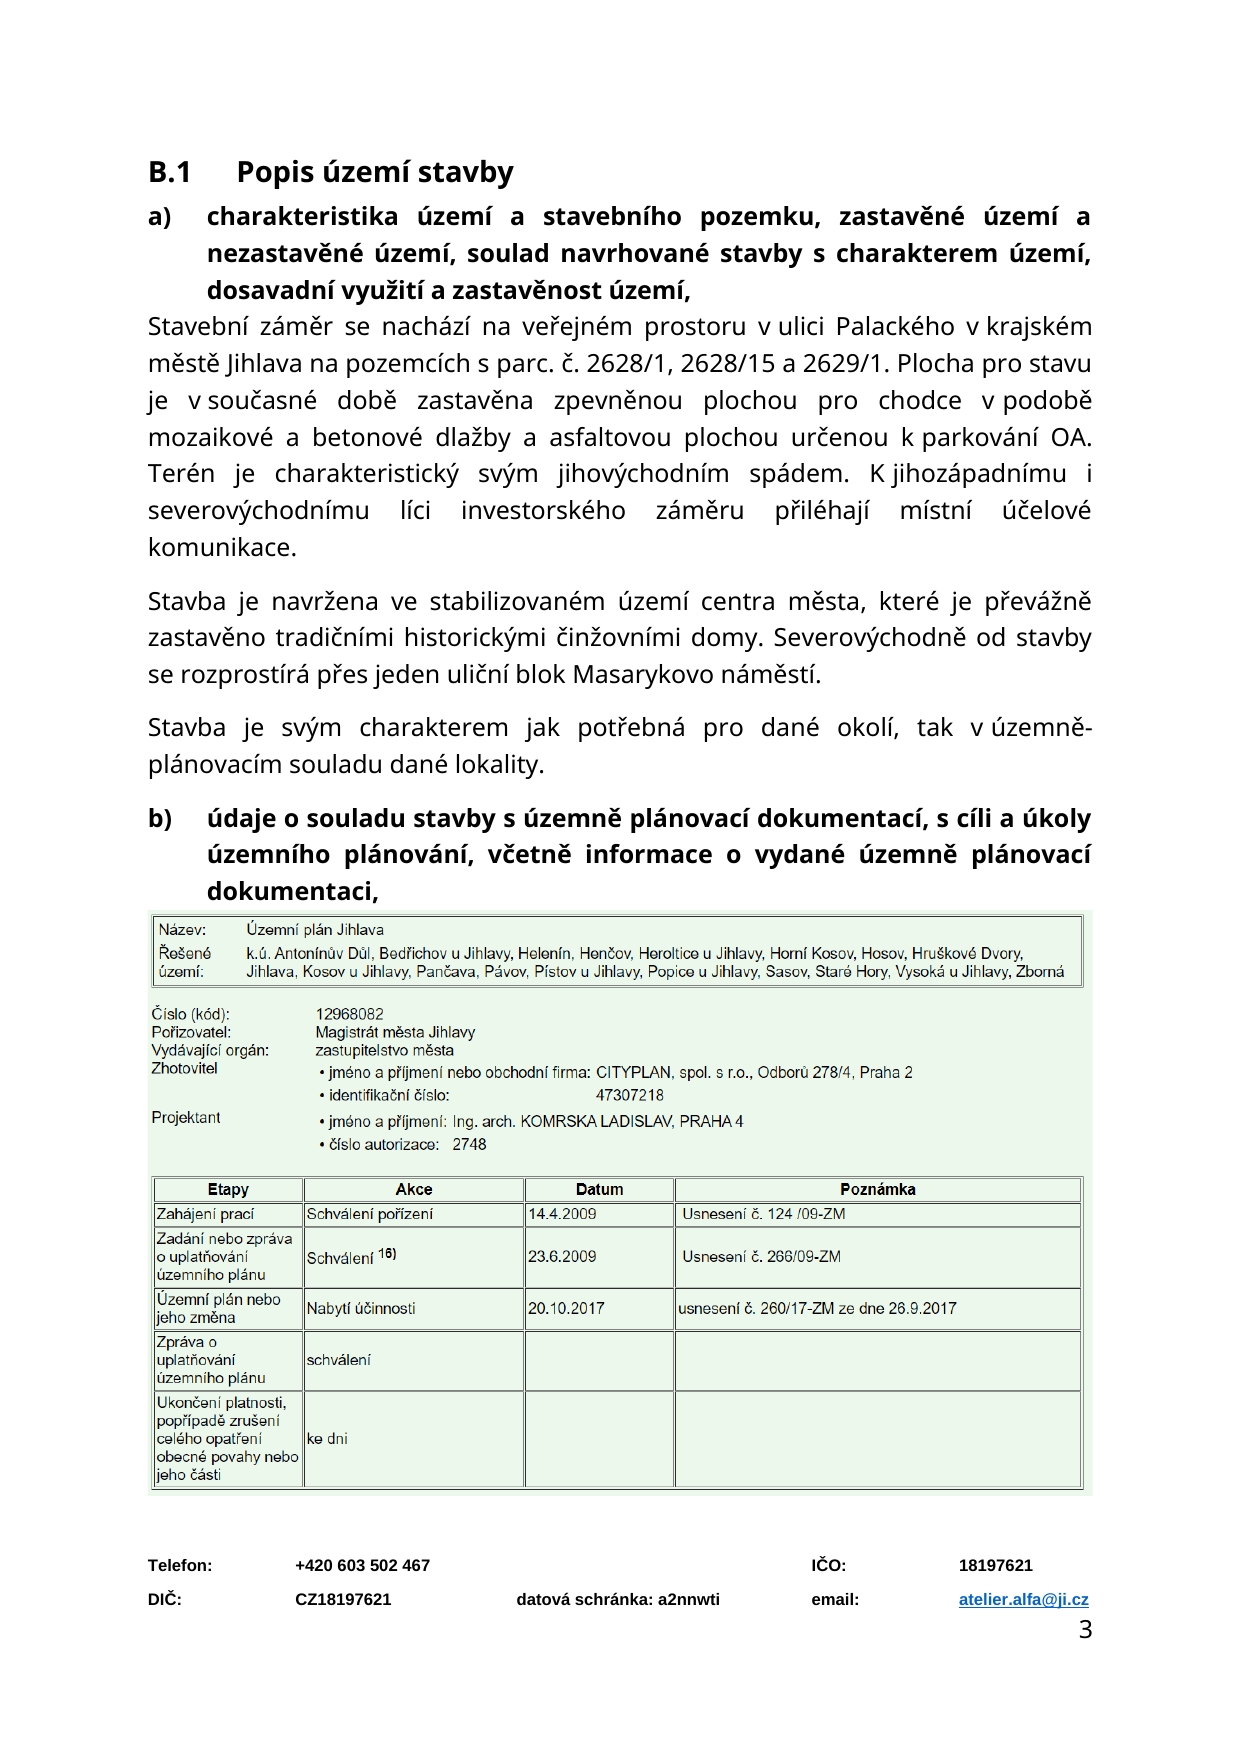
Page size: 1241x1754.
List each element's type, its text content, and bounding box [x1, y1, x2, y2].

text Stavba je navržena ve stabilizovaném území centra města, které je převážně zastavěno tradičními historickými činžovními domy. Severovýchodně od stavby se rozprostírá přes jeden uliční blok Masarykovo náměstí. [148, 583, 1093, 691]
subtitle Popis území stavby [148, 152, 1093, 191]
subtitle údaje o souladu stavby s územně plánovací dokumentací, s cíli a úkoly územního plánování, včetně informace o vydané územně plánovací dokumentaci, [148, 800, 1093, 908]
picture [147, 910, 1093, 1496]
text Stavba je svým charakterem jak potřebná pro dané okolí, tak v územně-plánovacím souladu dané lokality. [148, 710, 1093, 781]
text Stavební záměr se nachází na veřejném prostoru v ulici Palackého v krajském městě Jihlava na pozemcích s parc. č. 2628/1, 2628/15 a 2629/1. Plocha pro stavu je v současné době zastavěna zpevněnou plochou pro chodce v podobě mozaikové a betonové dlažby a asfaltovou plochou určenou k parkování OA. Terén je charakteristický svým jihovýchodním spádem. K jihozápadnímu i severovýchodnímu líci investorského záměru přiléhají místní účelové komunikace. [148, 309, 1093, 564]
subtitle charakteristika území a stavebního pozemku, zastavěné území a nezastavěné území, soulad navrhované stavby s charakterem území, dosavadní využití a zastavěnost území, [148, 199, 1093, 306]
